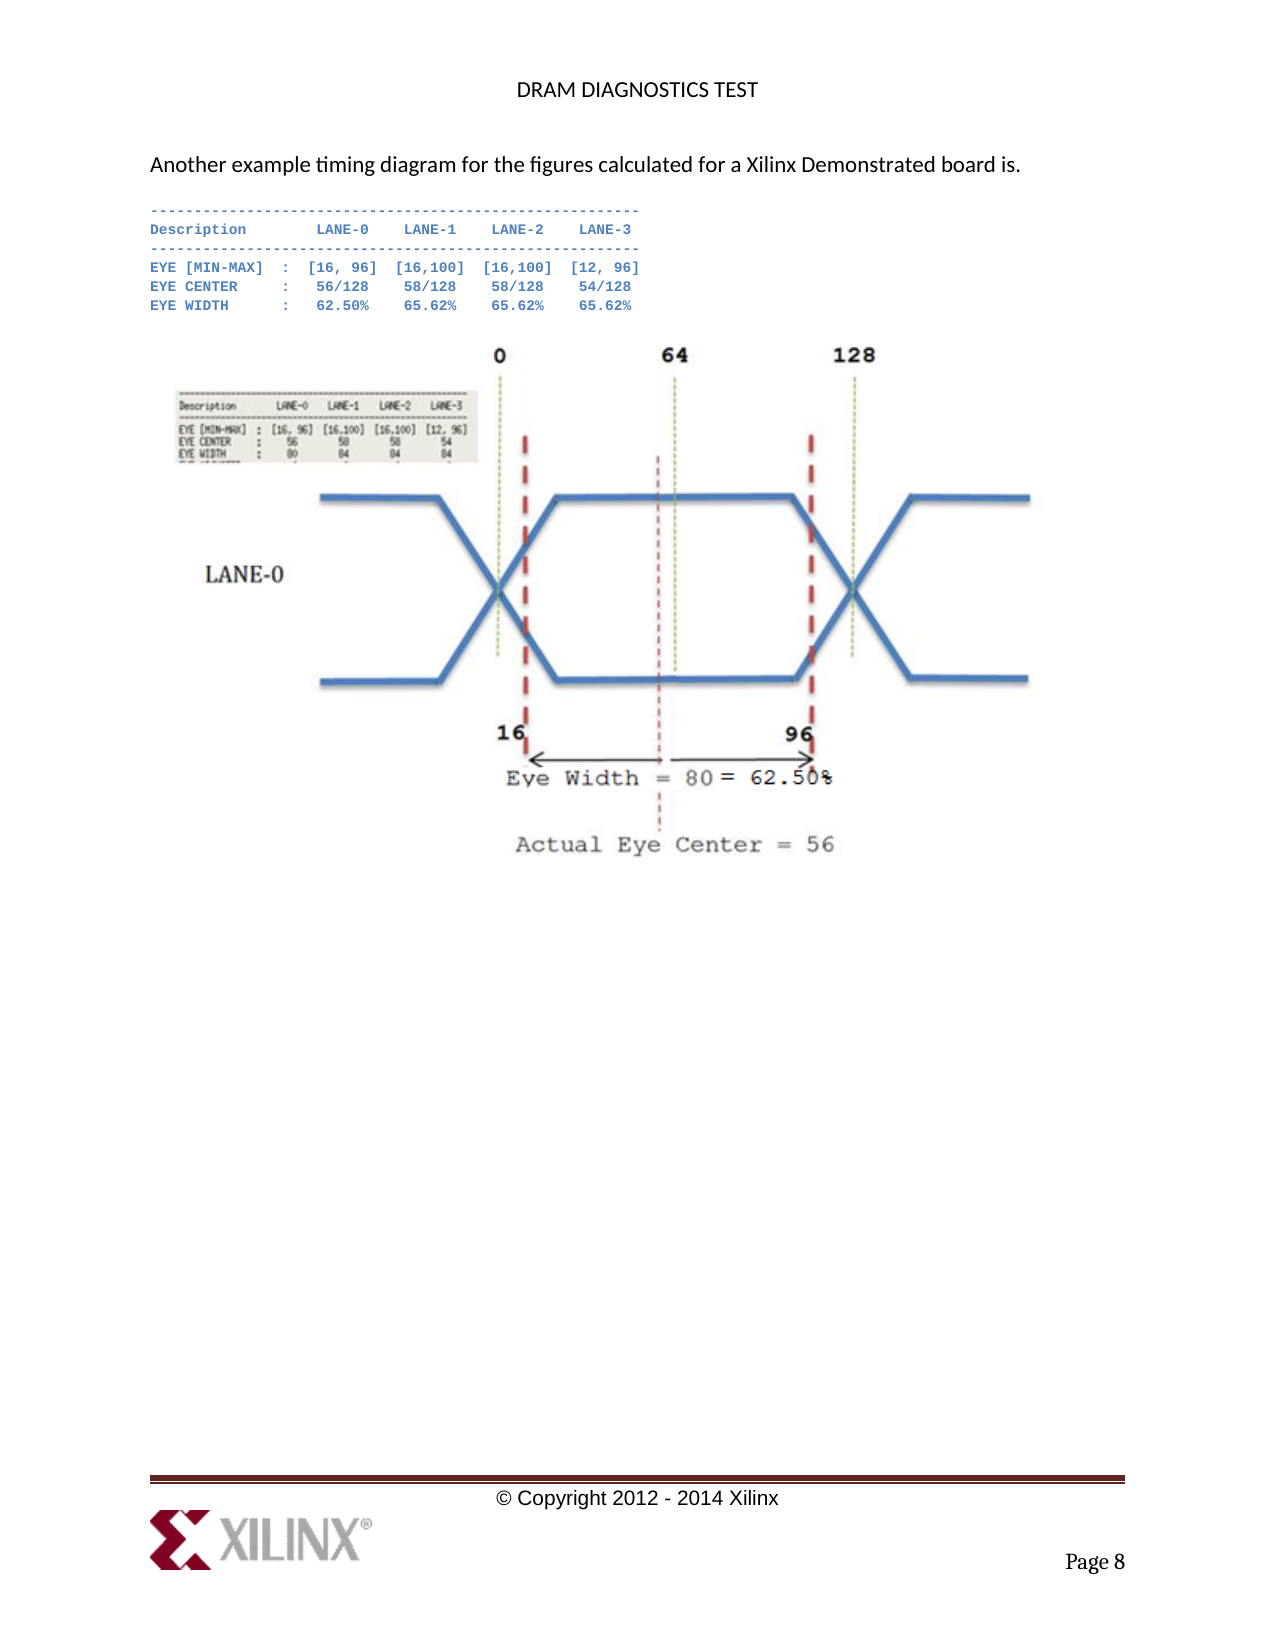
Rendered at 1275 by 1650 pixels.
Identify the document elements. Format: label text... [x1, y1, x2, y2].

text EYE WIDTH : 62.50% 65.62% 65.62% 65.62% [150, 298, 1125, 314]
text -------------------------------------------------------- [150, 241, 1125, 257]
text Description LANE-0 LANE-1 LANE-2 LANE-3 [150, 222, 1125, 238]
text EYE CENTER : 56/128 58/128 58/128 54/128 [150, 279, 1125, 295]
text Another example timing diagram for the figures calculated for a Xilinx Demonstrated board is. [150, 150, 1125, 178]
text EYE [MIN-MAX] : [16, 96] [16,100] [16,100] [12, 96] [150, 260, 1125, 276]
picture [150, 335, 1050, 861]
text -------------------------------------------------------- [150, 203, 1125, 219]
picture [150, 1510, 372, 1570]
